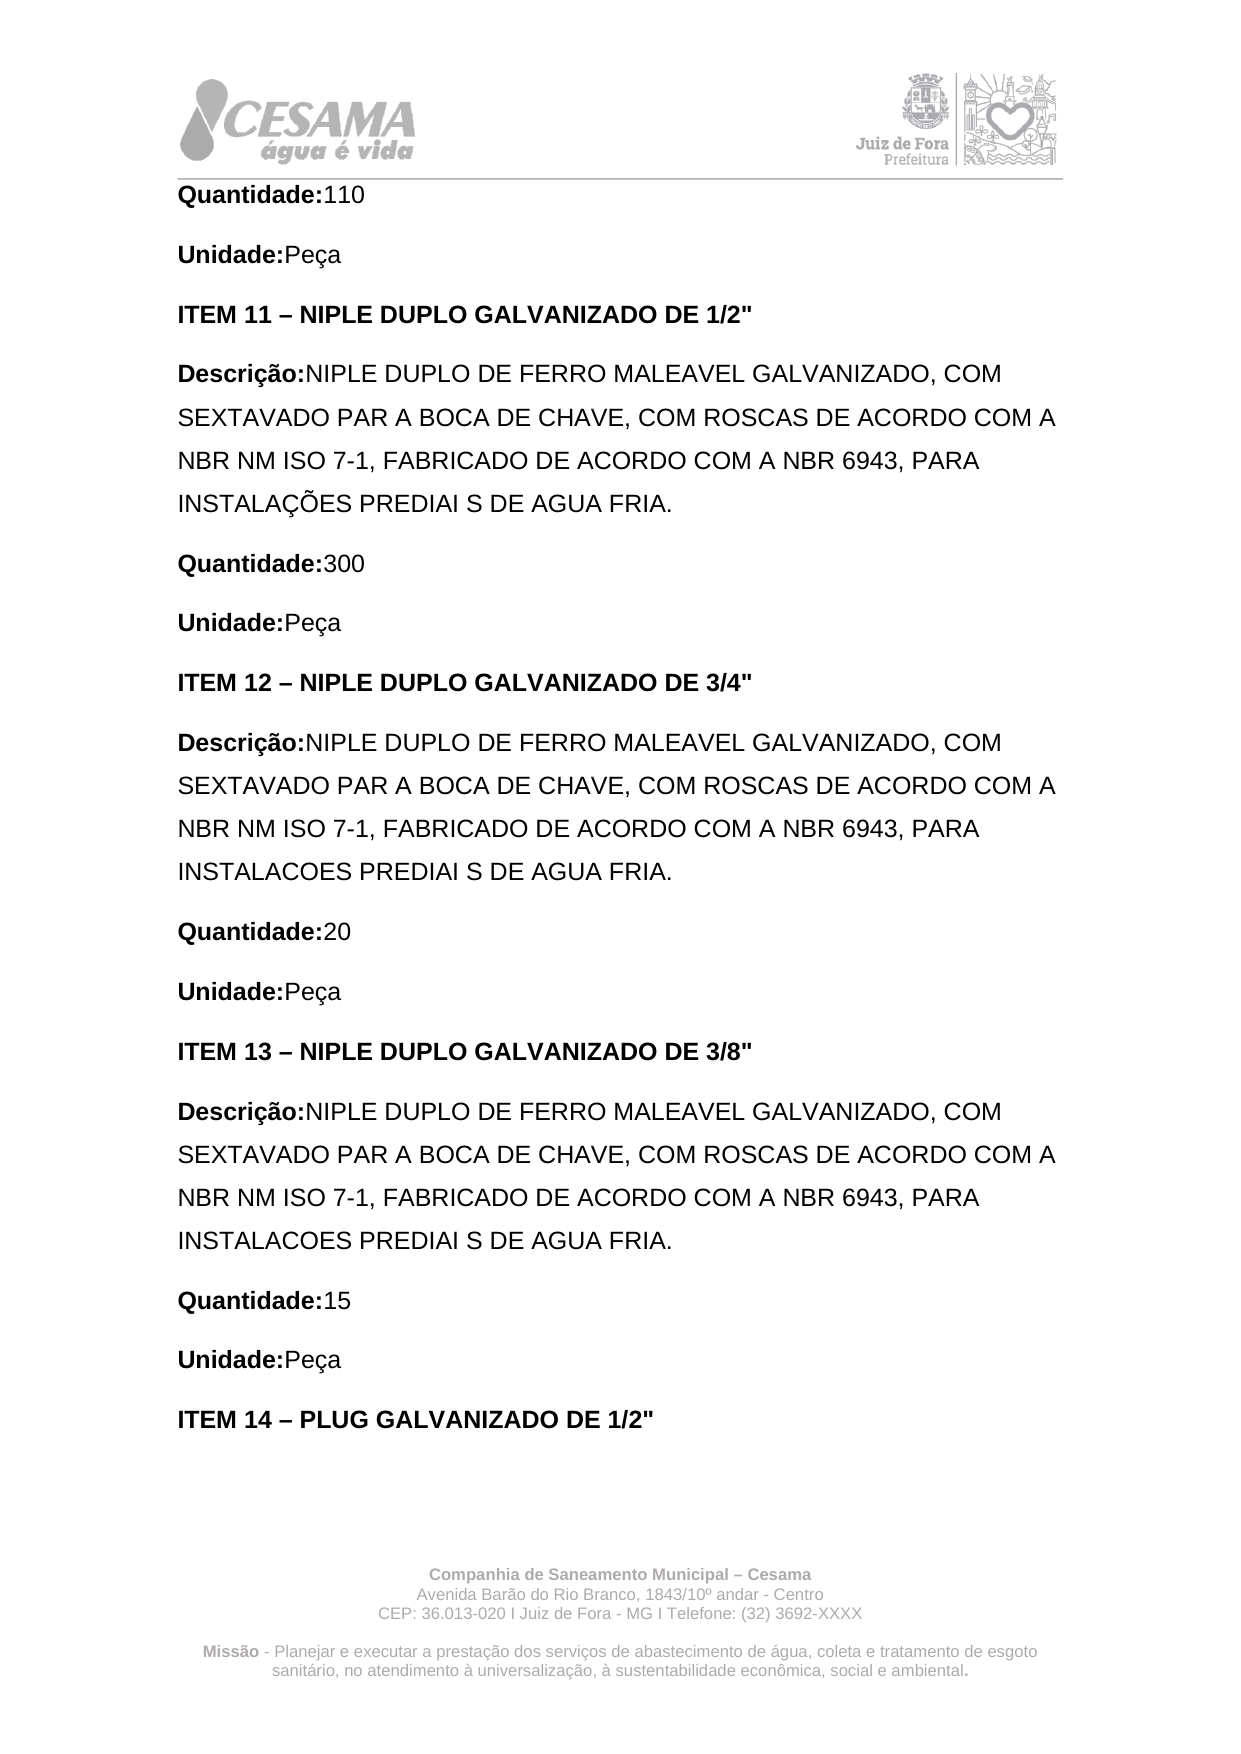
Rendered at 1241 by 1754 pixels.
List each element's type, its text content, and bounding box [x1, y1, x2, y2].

text Quantidade:110 [177, 180, 1063, 209]
text Descrição:NIPLE DUPLO DE FERRO MALEAVEL GALVANIZADO, COM SEXTAVADO PAR A BOCA DE CHAVE, COM ROSCAS DE ACORDO COM A NBR NM ISO 7-1, FABRICADO DE ACORDO COM A NBR 6943, PARA INSTALACOES PREDIAI S DE AGUA FRIA. [177, 1096, 1063, 1254]
text Unidade:Peça [177, 240, 1063, 268]
text Quantidade:300 [177, 548, 1063, 577]
text Unidade:Peça [177, 608, 1063, 637]
text Quantidade:20 [177, 917, 1063, 946]
text Descrição:NIPLE DUPLO DE FERRO MALEAVEL GALVANIZADO, COM SEXTAVADO PAR A BOCA DE CHAVE, COM ROSCAS DE ACORDO COM A NBR NM ISO 7-1, FABRICADO DE ACORDO COM A NBR 6943, PARA INSTALAÇÕES PREDIAI S DE AGUA FRIA. [177, 359, 1063, 517]
picture [177, 73, 1064, 180]
text ITEM 11 – NIPLE DUPLO GALVANIZADO DE 1/2" [177, 299, 1063, 328]
text Quantidade:15 [177, 1286, 1063, 1314]
text ITEM 13 – NIPLE DUPLO GALVANIZADO DE 3/8" [177, 1037, 1063, 1065]
text ITEM 14 – PLUG GALVANIZADO DE 1/2" [177, 1405, 1063, 1434]
text Unidade:Peça [177, 977, 1063, 1006]
text Descrição:NIPLE DUPLO DE FERRO MALEAVEL GALVANIZADO, COM SEXTAVADO PAR A BOCA DE CHAVE, COM ROSCAS DE ACORDO COM A NBR NM ISO 7-1, FABRICADO DE ACORDO COM A NBR 6943, PARA INSTALACOES PREDIAI S DE AGUA FRIA. [177, 728, 1063, 886]
text Unidade:Peça [177, 1345, 1063, 1374]
text ITEM 12 – NIPLE DUPLO GALVANIZADO DE 3/4" [177, 668, 1063, 697]
